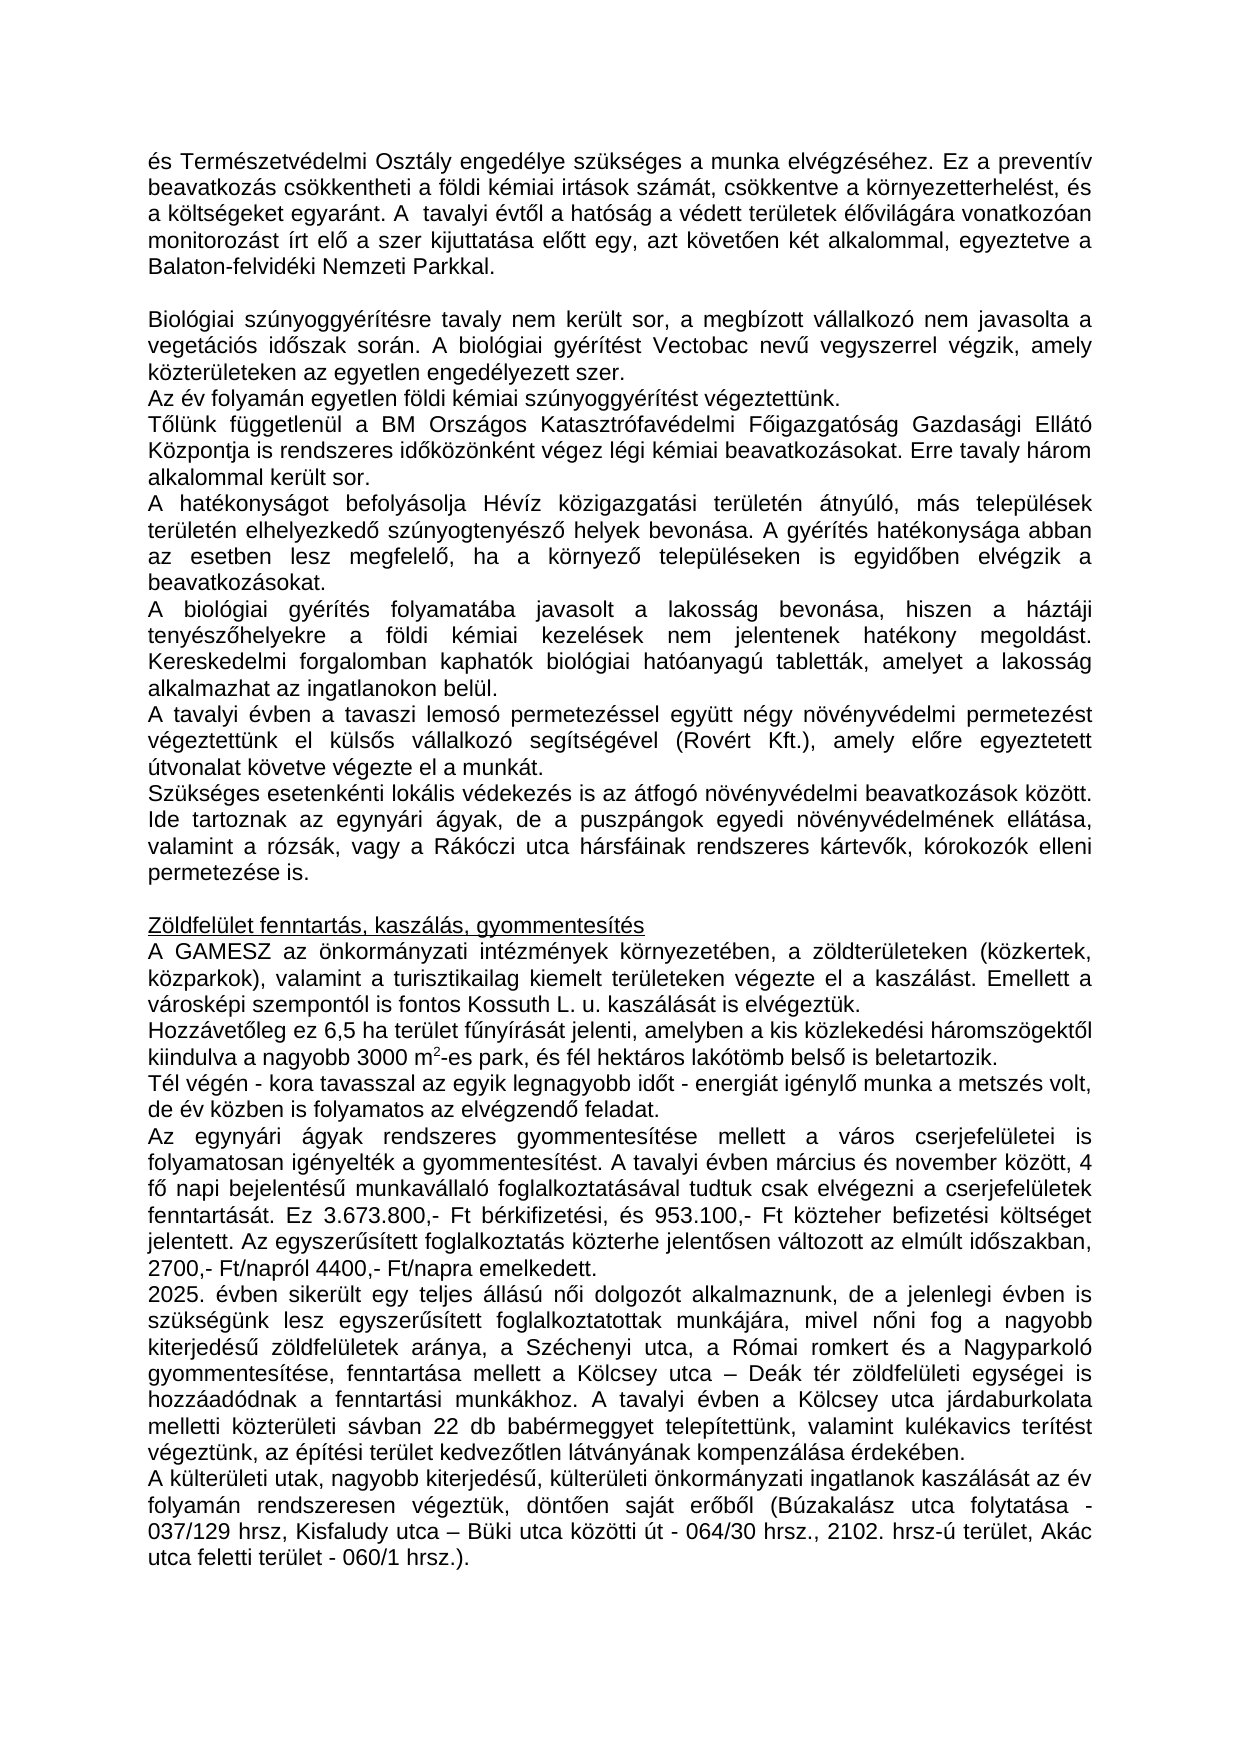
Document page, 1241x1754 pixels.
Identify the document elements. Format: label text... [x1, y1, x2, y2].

text Tőlünk függetlenül a BM Országos Katasztrófavédelmi Főigazgatóság Gazdasági Ellátó Központja is rendszeres időközönként végez légi kémiai beavatkozásokat. Erre tavaly három alkalommal került sor. [148, 411, 1093, 490]
text A biológiai gyérítés folyamatába javasolt a lakosság bevonása, hiszen a háztáji tenyészőhelyekre a földi kémiai kezelések nem jelentenek hatékony megoldást. Kereskedelmi forgalomban kaphatók biológiai hatóanyagú tabletták, amelyet a lakosság alkalmazhat az ingatlanokon belül. [148, 596, 1093, 701]
text A hatékonyságot befolyásolja Hévíz közigazgatási területén átnyúló, más települések területén elhelyezkedő szúnyogtenyésző helyek bevonása. A gyérítés hatékonysága abban az esetben lesz megfelelő, ha a környező településeken is egyidőben elvégzik a beavatkozásokat. [148, 490, 1093, 596]
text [148, 148, 1093, 279]
text Zöldfelület fenntartás, kaszálás, gyommentesítés [148, 912, 1093, 938]
text Szükséges esetenkénti lokális védekezés is az átfogó növényvédelmi beavatkozások között. Ide tartoznak az egynyári ágyak, de a puszpángok egyedi növényvédelmének ellátása, valamint a rózsák, vagy a Rákóczi utca hársfáinak rendszeres kártevők, kórokozók elleni permetezése is. [148, 780, 1093, 886]
text 2025. évben sikerült egy teljes állású női dolgozót alkalmaznunk, de a jelenlegi évben is szükségünk lesz egyszerűsített foglalkoztatottak munkájára, mivel nőni fog a nagyobb kiterjedésű zöldfelületek aránya, a Széchenyi utca, a Római romkert és a Nagyparkoló gyommentesítése, fenntartása mellett a Kölcsey utca – Deák tér zöldfelületi egységei is hozzáadódnak a fenntartási munkákhoz. A tavalyi évben a Kölcsey utca járdaburkolata melletti közterületi sávban 22 db babérmeggyet telepítettünk, valamint kulékavics terítést végeztünk, az építési terület kedvezőtlen látványának kompenzálása érdekében. [148, 1281, 1093, 1465]
text Az év folyamán egyetlen földi kémiai szúnyoggyérítést végeztettünk. [148, 385, 1093, 411]
text Hozzávetőleg ez 6,5 ha terület fűnyírását jelenti, amelyben a kis közlekedési háromszögektől kiindulva a nagyobb 3000 m2-es park, és fél hektáros lakótömb belső is beletartozik. [148, 1017, 1093, 1070]
text A GAMESZ az önkormányzati intézmények környezetében, a zöldterületeken (közkertek, közparkok), valamint a turisztikailag kiemelt területeken végezte el a kaszálást. Emellett a városképi szempontól is fontos Kossuth L. u. kaszálását is elvégeztük. [148, 938, 1093, 1017]
text A tavalyi évben a tavaszi lemosó permetezéssel együtt négy növényvédelmi permetezést végeztettünk el külsős vállalkozó segítségével (Rovért Kft.), amely előre egyeztetett útvonalat követve végezte el a munkát. [148, 701, 1093, 780]
text A külterületi utak, nagyobb kiterjedésű, külterületi önkormányzati ingatlanok kaszálását az év folyamán rendszeresen végeztük, döntően saját erőből (Búzakalász utca folytatása - 037/129 hrsz, Kisfaludy utca – Büki utca közötti út - 064/30 hrsz., 2102. hrsz-ú terület, Akác utca feletti terület - 060/1 hrsz.). [148, 1465, 1093, 1571]
text Biológiai szúnyoggyérítésre tavaly nem került sor, a megbízott vállalkozó nem javasolta a vegetációs időszak során. A biológiai gyérítést Vectobac nevű vegyszerrel végzik, amely közterületeken az egyetlen engedélyezett szer. [148, 306, 1093, 385]
text Az egynyári ágyak rendszeres gyommentesítése mellett a város cserjefelületei is folyamatosan igényelték a gyommentesítést. A tavalyi évben március és november között, 4 fő napi bejelentésű munkavállaló foglalkoztatásával tudtuk csak elvégezni a cserjefelületek fenntartását. Ez 3.673.800,- Ft bérkifizetési, és 953.100,- Ft közteher befizetési költséget jelentett. Az egyszerűsített foglalkoztatás közterhe jelentősen változott az elmúlt időszakban, 2700,- Ft/napról 4400,- Ft/napra emelkedett. [148, 1123, 1093, 1281]
text Tél végén - kora tavasszal az egyik legnagyobb időt - energiát igénylő munka a metszés volt, de év közben is folyamatos az elvégzendő feladat. [148, 1070, 1093, 1123]
